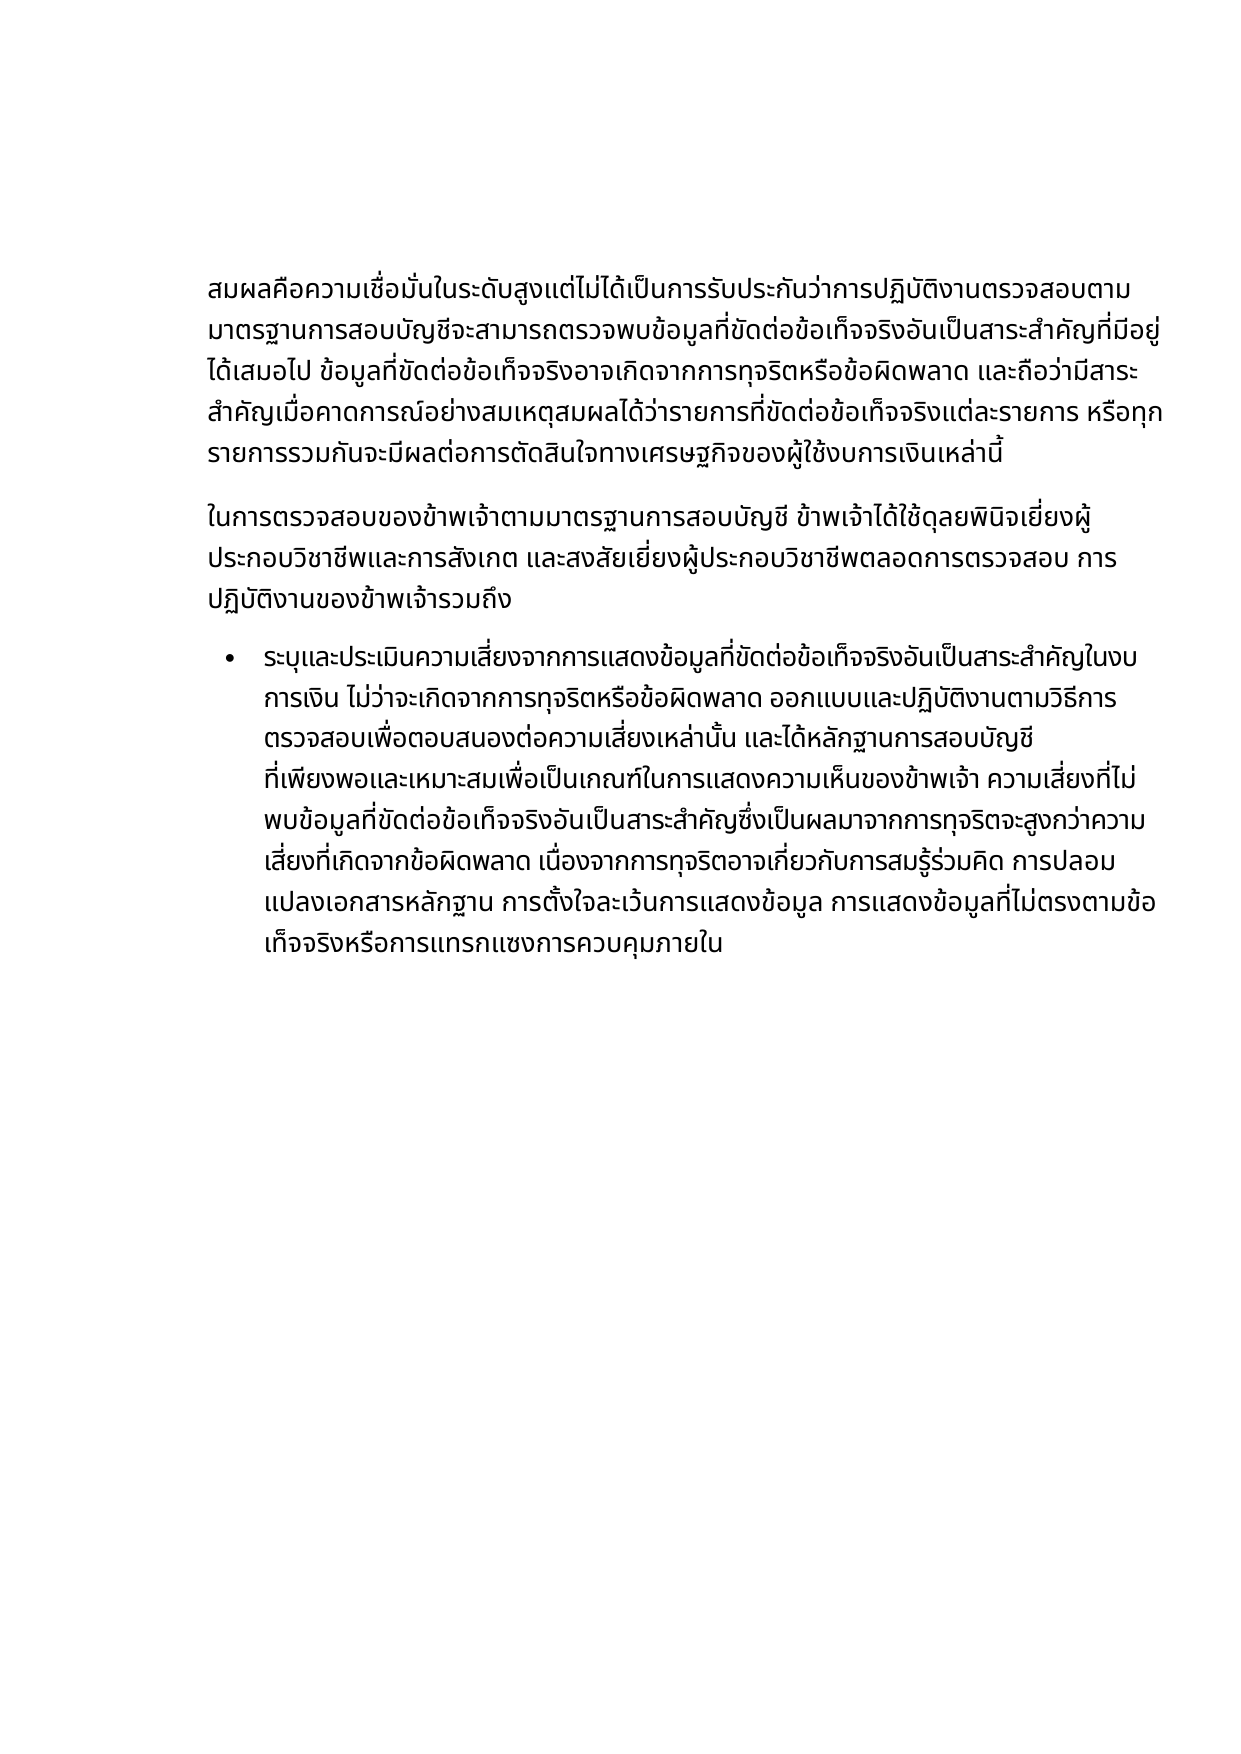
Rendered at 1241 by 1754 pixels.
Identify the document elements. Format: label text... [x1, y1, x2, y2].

text ในการตรวจสอบของข้าพเจ้าตามมาตรฐานการสอบบัญชี ข้าพเจ้าได้ใช้ดุลยพินิจเยี่ยงผู้ประกอบวิชาชีพและการสังเกต และสงสัยเยี่ยงผู้ประกอบวิชาชีพตลอดการตรวจสอบ การปฏิบัติงานของข้าพเจ้ารวมถึง [207, 497, 1165, 620]
list ระบุและประเมินความเสี่ยงจากการแสดงข้อมูลที่ขัดต่อข้อเท็จจริงอันเป็นสาระสำคัญในงบการเงิน ไม่ว่าจะเกิดจากการทุจริตหรือข้อผิดพลาด ออกแบบและปฏิบัติงานตามวิธีการตรวจสอบเพื่อตอบสนองต่อความเสี่ยงเหล่านั้น และได้หลักฐานการสอบบัญชี ที่เพียงพอและเหมาะสมเพื่อเป็นเกณฑ์ในการแสดงความเห็นของข้าพเจ้า ความเสี่ยงที่ไม่พบข้อมูลที่ขัดต่อข้อเท็จจริงอันเป็นสาระสำคัญซึ่งเป็นผลมาจากการทุจริตจะสูงกว่าความเสี่ยงที่เกิดจากข้อผิดพลาด เนื่องจากการทุจริตอาจเกี่ยวกับการสมรู้ร่วมคิด การปลอมแปลงเอกสารหลักฐาน การตั้งใจละเว้นการแสดงข้อมูล การแสดงข้อมูลที่ไม่ตรงตามข้อเท็จจริงหรือการแทรกแซงการควบคุมภายใน [226, 637, 1165, 965]
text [207, 270, 1165, 475]
